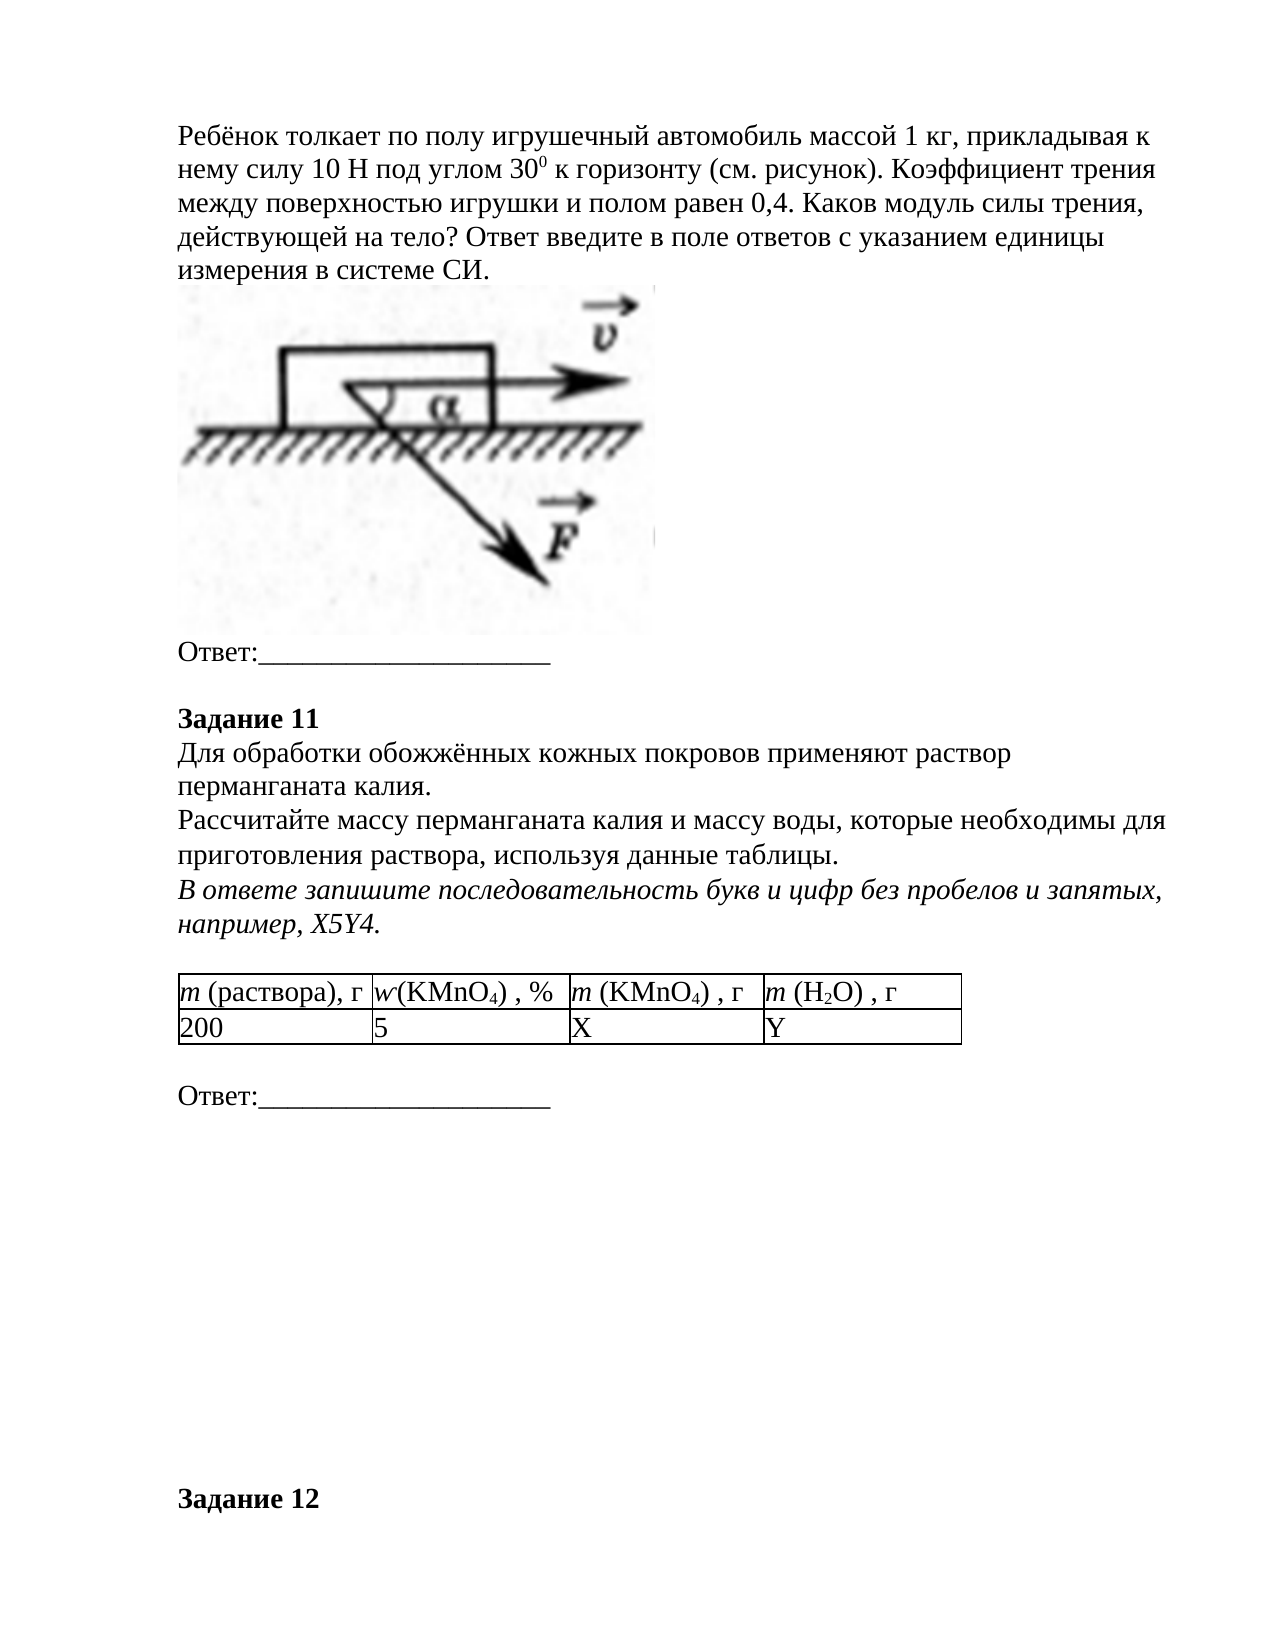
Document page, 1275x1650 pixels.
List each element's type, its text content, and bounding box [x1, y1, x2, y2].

text В ответе запишите последовательность букв и цифр без пробелов и запятых, например, X5Y4. [177, 872, 1186, 939]
text Задание 11 [177, 701, 1186, 735]
table_header ⱳ(KMnO4) , % [373, 975, 569, 1008]
text Задание 12 [177, 1481, 1186, 1514]
table_header m (H2O) , г [765, 975, 961, 1008]
text Рассчитайте массу перманганата калия и массу воды, которые необходимы для приготовления раствора, используя данные таблицы. [177, 802, 1186, 871]
table_cell Y [765, 1010, 961, 1043]
table_cell 200 [180, 1010, 372, 1043]
table_cell 5 [373, 1010, 569, 1043]
table_cell X [571, 1010, 763, 1043]
text Для обработки обожжённых кожных покровов применяют раствор перманганата калия. [177, 735, 1186, 802]
text Ответ:____________________ [177, 634, 1186, 668]
table_header m (раствора), г [180, 975, 372, 1008]
picture [177, 285, 656, 635]
table_header m (KMnO4) , г [571, 975, 763, 1008]
text Ребёнок толкает по полу игрушечный автомобиль массой 1 кг, прикладывая к нему силу 10 Н под углом 300 к горизонту (см. рисунок). Коэффициент трения между поверхностью игрушки и полом равен 0,4. Каков модуль силы трения, действующей на тело? Ответ введите в поле ответов с указанием единицы измерения в системе СИ. [177, 118, 1186, 286]
text Ответ:____________________ [177, 1078, 1186, 1112]
